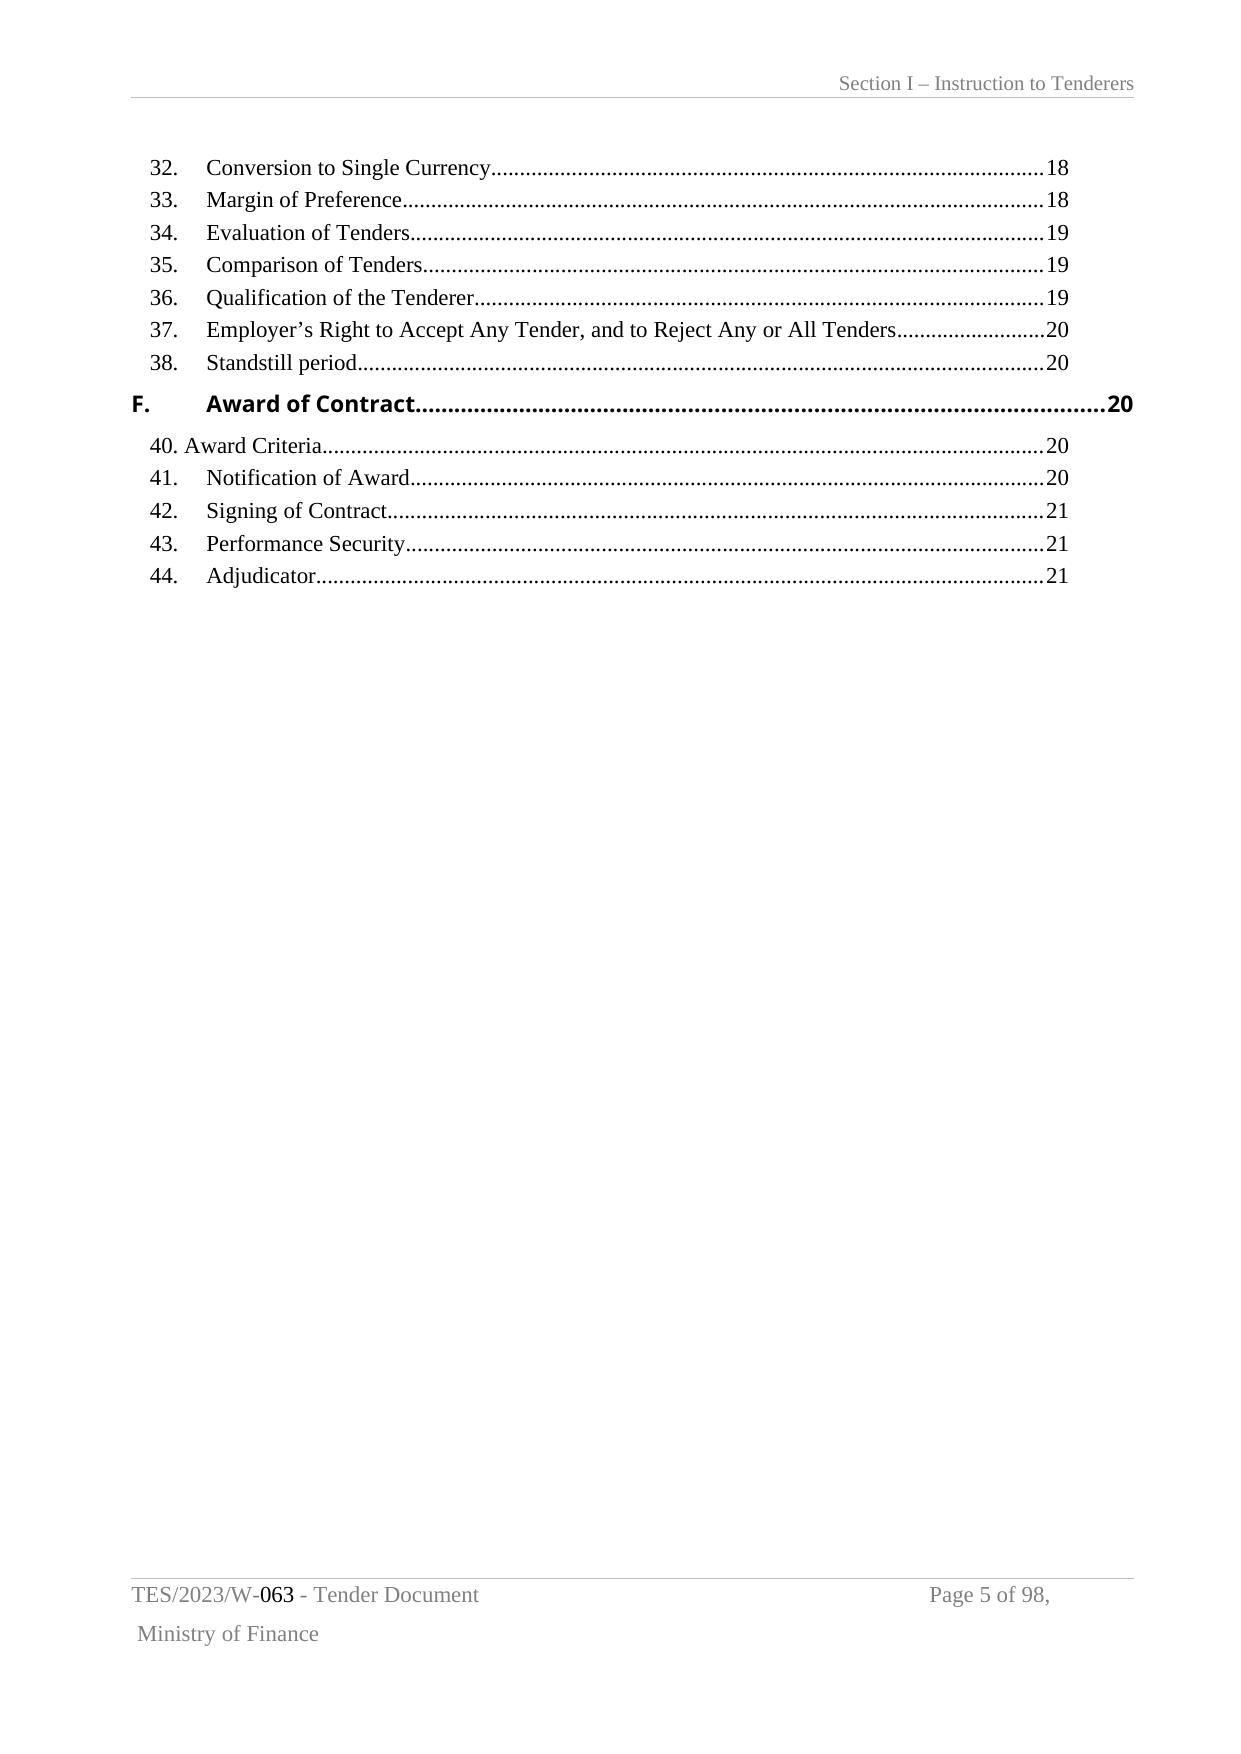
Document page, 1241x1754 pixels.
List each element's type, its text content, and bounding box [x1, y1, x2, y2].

text 41. Notification of Award 20 [149, 464, 1134, 491]
text 35. Comparison of Tenders 19 [149, 251, 1134, 278]
text 32. Conversion to Single Currency 18 [149, 153, 1134, 180]
text 34. Evaluation of Tenders 19 [149, 219, 1134, 245]
text 33. Margin of Preference 18 [149, 186, 1134, 212]
text 38. Standstill period 20 [149, 349, 1134, 376]
text 37. Employer’s Right to Accept Any Tender, and to Reject Any or All Tenders 20 [149, 317, 1134, 343]
text 36. Qualification of the Tenderer 19 [149, 284, 1134, 310]
text 42. Signing of Contract 21 [149, 497, 1134, 523]
text F. Award of Contract 20 [131, 388, 1134, 419]
text 43. Performance Security 21 [149, 529, 1134, 556]
text 44. Adjudicator 21 [149, 562, 1134, 588]
text 40. Award Criteria 20 [149, 432, 1134, 458]
